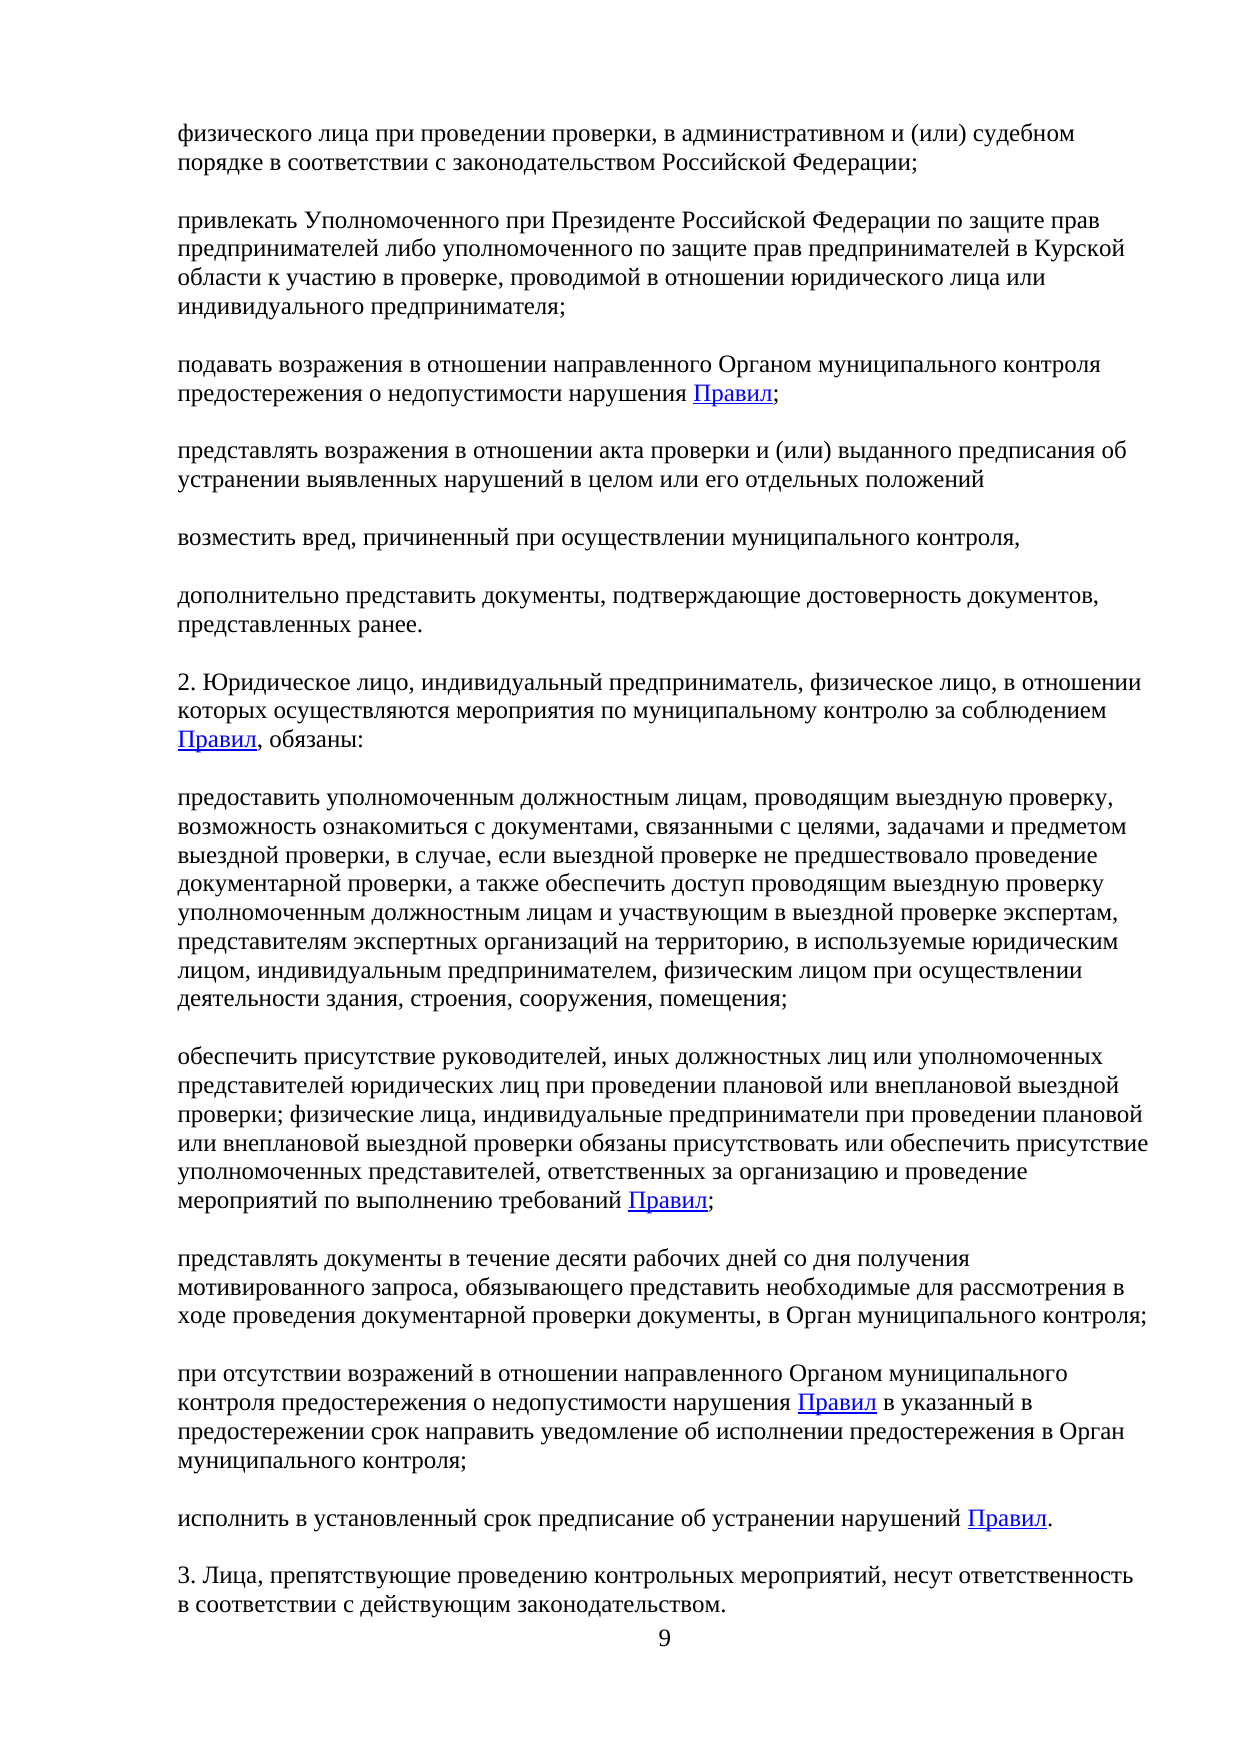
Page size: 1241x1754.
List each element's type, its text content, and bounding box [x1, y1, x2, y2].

text возместить вред, причиненный при осуществлении муниципального контроля, [177, 522, 1152, 551]
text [177, 118, 1152, 176]
text представлять документы в течение десяти рабочих дней со дня получения мотивированного запроса, обязывающего представить необходимые для рассмотрения в ходе проведения документарной проверки документы, в Орган муниципального контроля; [177, 1243, 1152, 1329]
text представлять возражения в отношении акта проверки и (или) выданного предписания об устранении выявленных нарушений в целом или его отдельных положений [177, 436, 1152, 493]
text при отсутствии возражений в отношении направленного Органом муниципального контроля предостережения о недопустимости нарушения Правил в указанный в предостережении срок направить уведомление об исполнении предостережения в Орган муниципального контроля; [177, 1358, 1152, 1473]
text 2. Юридическое лицо, индивидуальный предприниматель, физическое лицо, в отношении которых осуществляются мероприятия по муниципальному контролю за соблюдением Правил, обязаны: [177, 667, 1152, 753]
text предоставить уполномоченным должностным лицам, проводящим выездную проверку, возможность ознакомиться с документами, связанными с целями, задачами и предметом выездной проверки, в случае, если выездной проверке не предшествовало проведение документарной проверки, а также обеспечить доступ проводящим выездную проверку уполномоченным должностным лицам и участвующим в выездной проверке экспертам, представителям экспертных организаций на территорию, в используемые юридическим лицом, индивидуальным предпринимателем, физическим лицом при осуществлении деятельности здания, строения, сооружения, помещения; [177, 782, 1152, 1012]
text 3. Лица, препятствующие проведению контрольных мероприятий, несут ответственность в соответствии с действующим законодательством. [177, 1561, 1152, 1618]
text привлекать Уполномоченного при Президенте Российской Федерации по защите прав предпринимателей либо уполномоченного по защите прав предпринимателей в Курской области к участию в проверке, проводимой в отношении юридического лица или индивидуального предпринимателя; [177, 205, 1152, 320]
text подавать возражения в отношении направленного Органом муниципального контроля предостережения о недопустимости нарушения Правил; [177, 349, 1152, 406]
text исполнить в установленный срок предписание об устранении нарушений Правил. [177, 1503, 1152, 1531]
text дополнительно представить документы, подтверждающие достоверность документов, представленных ранее. [177, 580, 1152, 638]
text обеспечить присутствие руководителей, иных должностных лиц или уполномоченных представителей юридических лиц при проведении плановой или внеплановой выездной проверки; физические лица, индивидуальные предприниматели при проведении плановой или внеплановой выездной проверки обязаны присутствовать или обеспечить присутствие уполномоченных представителей, ответственных за организацию и проведение мероприятий по выполнению требований Правил; [177, 1041, 1152, 1214]
